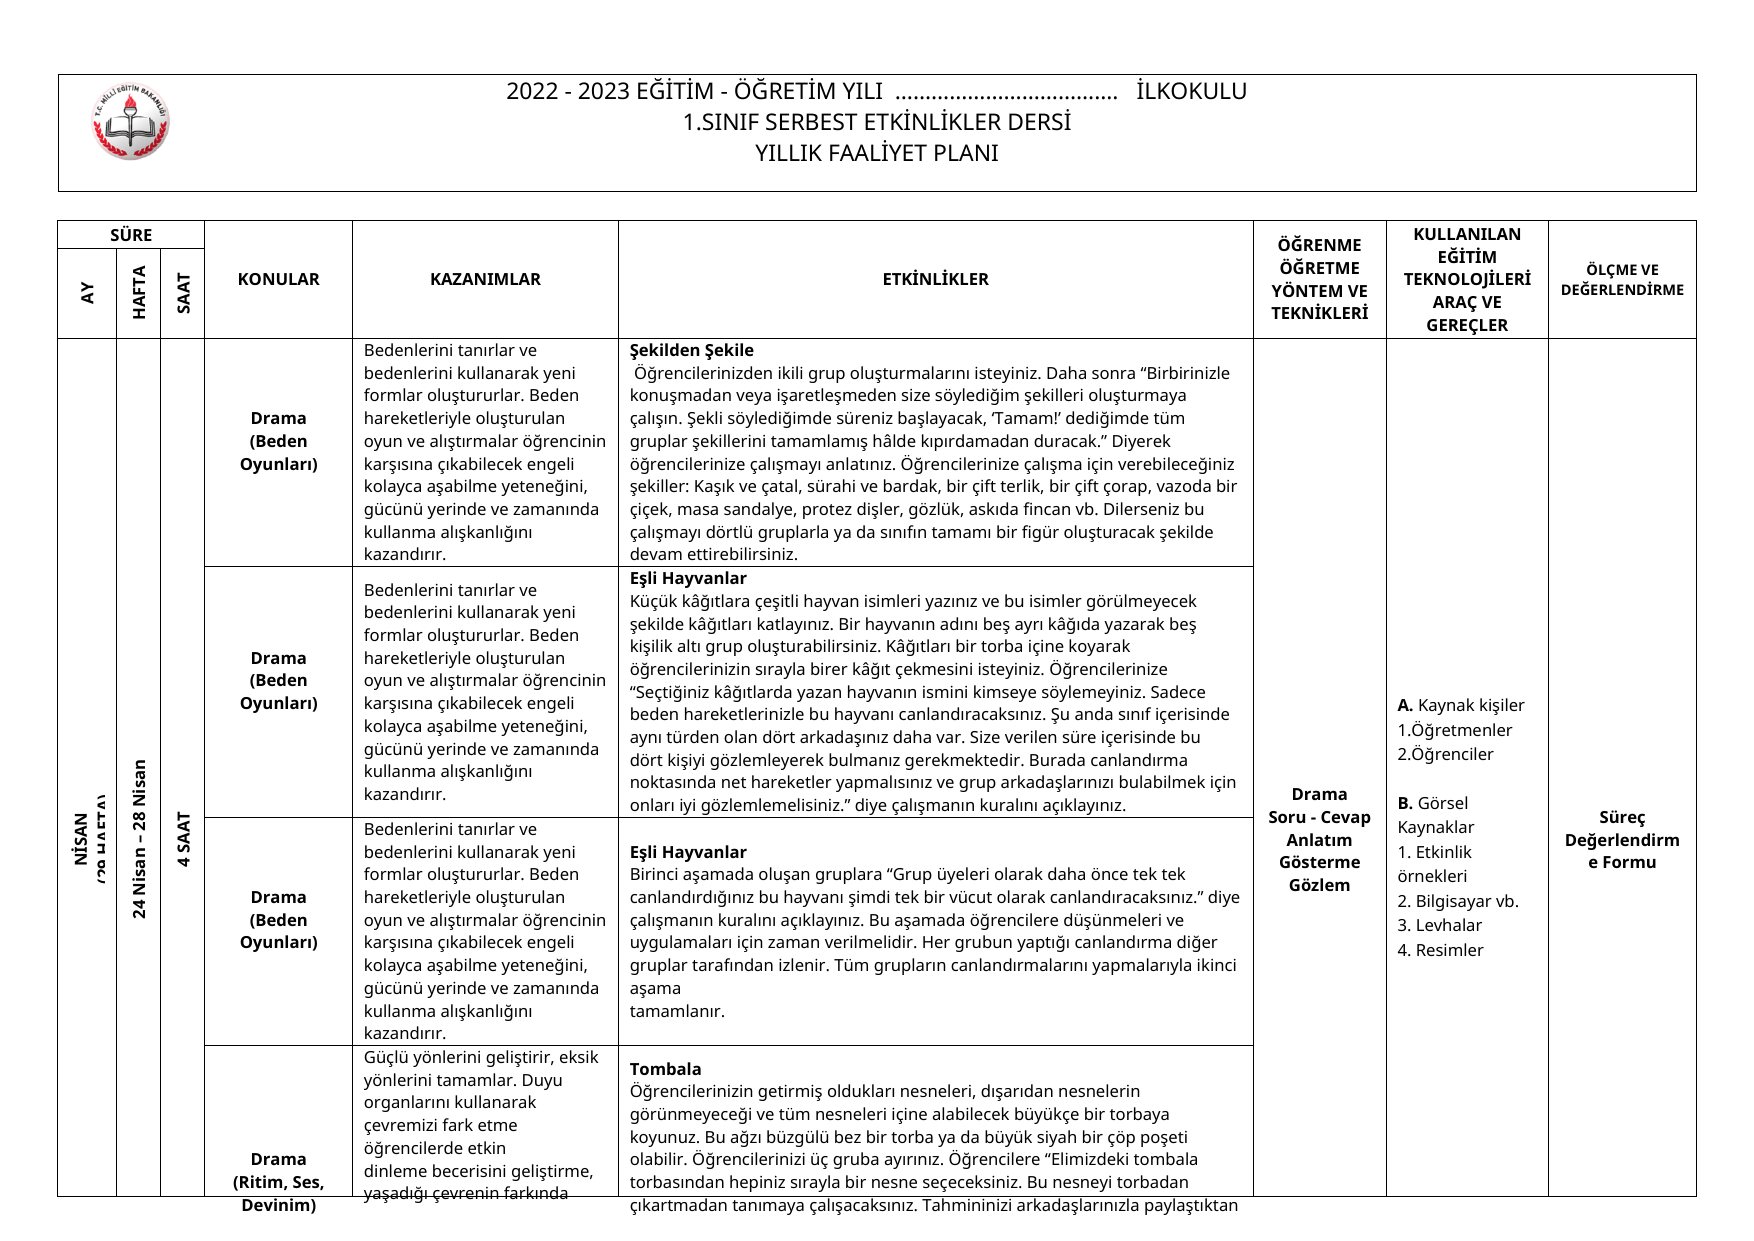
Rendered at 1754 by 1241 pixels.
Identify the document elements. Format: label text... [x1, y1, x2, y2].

table_cell AY [58, 249, 116, 338]
table_cell Bedenlerini tanırlar ve bedenlerini kullanarak yeni formlar oluştururlar. Beden hareketleriyle oluşturulan oyun ve alıştırmalar öğrencinin karşısına çıkabilecek engeli kolayca aşabilme yeteneğini, gücünü yerinde ve zamanında kullanma alışkanlığını kazandırır. [353, 818, 618, 1045]
table_header SÜRE [58, 221, 204, 248]
table_cell A. Kaynak kişiler 1.Öğretmenler 2.Öğrenciler B. Görsel Kaynaklar 1. Etkinlik örnekleri 2. Bilgisayar vb. 3. Levhalar 4. Resimler [1387, 339, 1548, 1196]
table_header ÖĞRENME ÖĞRETME YÖNTEM VE TEKNİKLERİ [1254, 221, 1386, 338]
table_cell Drama (Beden Oyunları) [205, 567, 352, 817]
table_header KULLANILAN EĞİTİM TEKNOLOJİLERİ ARAÇ VE GEREÇLER [1387, 221, 1548, 338]
table_cell HAFTA [117, 249, 160, 338]
table_header KAZANIMLAR [353, 221, 618, 338]
table_cell Bedenlerini tanırlar ve bedenlerini kullanarak yeni formlar oluştururlar. Beden hareketleriyle oluşturulan oyun ve alıştırmalar öğrencinin karşısına çıkabilecek engeli kolayca aşabilme yeteneğini, gücünü yerinde ve zamanında kullanma alışkanlığını kazandırır. [353, 567, 618, 817]
table_cell Süreç Değerlendirme Formu [1549, 339, 1696, 1196]
table_cell NİSAN (29.HAFTA) [58, 339, 116, 1196]
picture [85, 77, 175, 167]
table_cell Tombala Öğrencilerinizin getirmiş oldukları nesneleri, dışarıdan nesnelerin görünmeyeceği ve tüm nesneleri içine alabilecek büyükçe bir torbaya koyunuz. Bu ağzı büzgülü bez bir torba ya da büyük siyah bir çöp poşeti olabilir. Öğrencilerinizi üç gruba ayırınız. Öğrencilere “Elimizdeki tombala torbasından hepiniz sırayla bir nesne seçeceksiniz. Bu nesneyi torbadan çıkartmadan tanımaya çalışacaksınız. Tahmininizi arkadaşlarınızla paylaştıktan sonra seçtiğiniz nesneyi çıkartıp göstereceksiniz ve tekrar torbaya atacaksınız. Tahmininiz doğruysa grubunuz bir puan alacaktır. Burada önemli olan hepinizin seçtiğiniz nesneyi en iyi şekilde kavramaya çalışmasıdır. Sizin yanlış tahmininiz grubunuzun puan kaybetmesine sebep olacaktır.” diyerek açıklama yapınız. [619, 1046, 1253, 1196]
table_cell Eşli Hayvanlar Birinci aşamada oluşan gruplara “Grup üyeleri olarak daha önce tek tek canlandırdığınız bu hayvanı şimdi tek bir vücut olarak canlandıracaksınız.” diye çalışmanın kuralını açıklayınız. Bu aşamada öğrencilere düşünmeleri ve uygulamaları için zaman verilmelidir. Her grubun yaptığı canlandırma diğer gruplar tarafından izlenir. Tüm grupların canlandırmalarını yapmalarıyla ikinci aşama tamamlanır. [619, 818, 1253, 1045]
table_header ETKİNLİKLER [619, 221, 1253, 338]
table_cell Drama (Beden Oyunları) [205, 818, 352, 1045]
table_cell Drama Soru - Cevap Anlatım Gösterme Gözlem [1254, 339, 1386, 1196]
table_cell Güçlü yönlerini geliştirir, eksik yönlerini tamamlar. Duyu organlarını kullanarak çevremizi fark etme öğrencilerde etkin dinleme becerisini geliştirme, yaşadığı çevrenin farkında olma, empati yeteneğini geliştirme, sözel yönergeler olmadan duyduğu sesleri doğaçlama yoluyla canlandırmaları hedeflenmiştir. [353, 1046, 618, 1196]
table_cell 4 SAAT [161, 339, 204, 1196]
table_cell Şekilden Şekile Öğrencilerinizden ikili grup oluşturmalarını isteyiniz. Daha sonra “Birbirinizle konuşmadan veya işaretleşmeden size söylediğim şekilleri oluşturmaya çalışın. Şekli söylediğimde süreniz başlayacak, ‘Tamam!’ dediğimde tüm gruplar şekillerini tamamlamış hâlde kıpırdamadan duracak.” Diyerek öğrencilerinize çalışmayı anlatınız. Öğrencilerinize çalışma için verebileceğiniz şekiller: Kaşık ve çatal, sürahi ve bardak, bir çift terlik, bir çift çorap, vazoda bir çiçek, masa sandalye, protez dişler, gözlük, askıda fincan vb. Dilerseniz bu çalışmayı dörtlü gruplarla ya da sınıfın tamamı bir figür oluşturacak şekilde devam ettirebilirsiniz. [619, 339, 1253, 566]
table_cell Eşli Hayvanlar Küçük kâğıtlara çeşitli hayvan isimleri yazınız ve bu isimler görülmeyecek şekilde kâğıtları katlayınız. Bir hayvanın adını beş ayrı kâğıda yazarak beş kişilik altı grup oluşturabilirsiniz. Kâğıtları bir torba içine koyarak öğrencilerinizin sırayla birer kâğıt çekmesini isteyiniz. Öğrencilerinize “Seçtiğiniz kâğıtlarda yazan hayvanın ismini kimseye söylemeyiniz. Sadece beden hareketlerinizle bu hayvanı canlandıracaksınız. Şu anda sınıf içerisinde aynı türden olan dört arkadaşınız daha var. Size verilen süre içerisinde bu dört kişiyi gözlemleyerek bulmanız gerekmektedir. Burada canlandırma noktasında net hareketler yapmalısınız ve grup arkadaşlarınızı bulabilmek için onları iyi gözlemlemelisiniz.” diye çalışmanın kuralını açıklayınız. [619, 567, 1253, 817]
table_cell Bedenlerini tanırlar ve bedenlerini kullanarak yeni formlar oluştururlar. Beden hareketleriyle oluşturulan oyun ve alıştırmalar öğrencinin karşısına çıkabilecek engeli kolayca aşabilme yeteneğini, gücünü yerinde ve zamanında kullanma alışkanlığını kazandırır. [353, 339, 618, 566]
table_cell SAAT [161, 249, 204, 338]
table_header ÖLÇME VE DEĞERLENDİRME [1549, 221, 1696, 338]
table_header KONULAR [205, 221, 352, 338]
table_cell Drama (Beden Oyunları) [205, 339, 352, 566]
table_cell 24 Nisan – 28 Nisan [117, 339, 160, 1196]
table_cell Drama (Ritim, Ses, Devinim) [205, 1046, 352, 1196]
